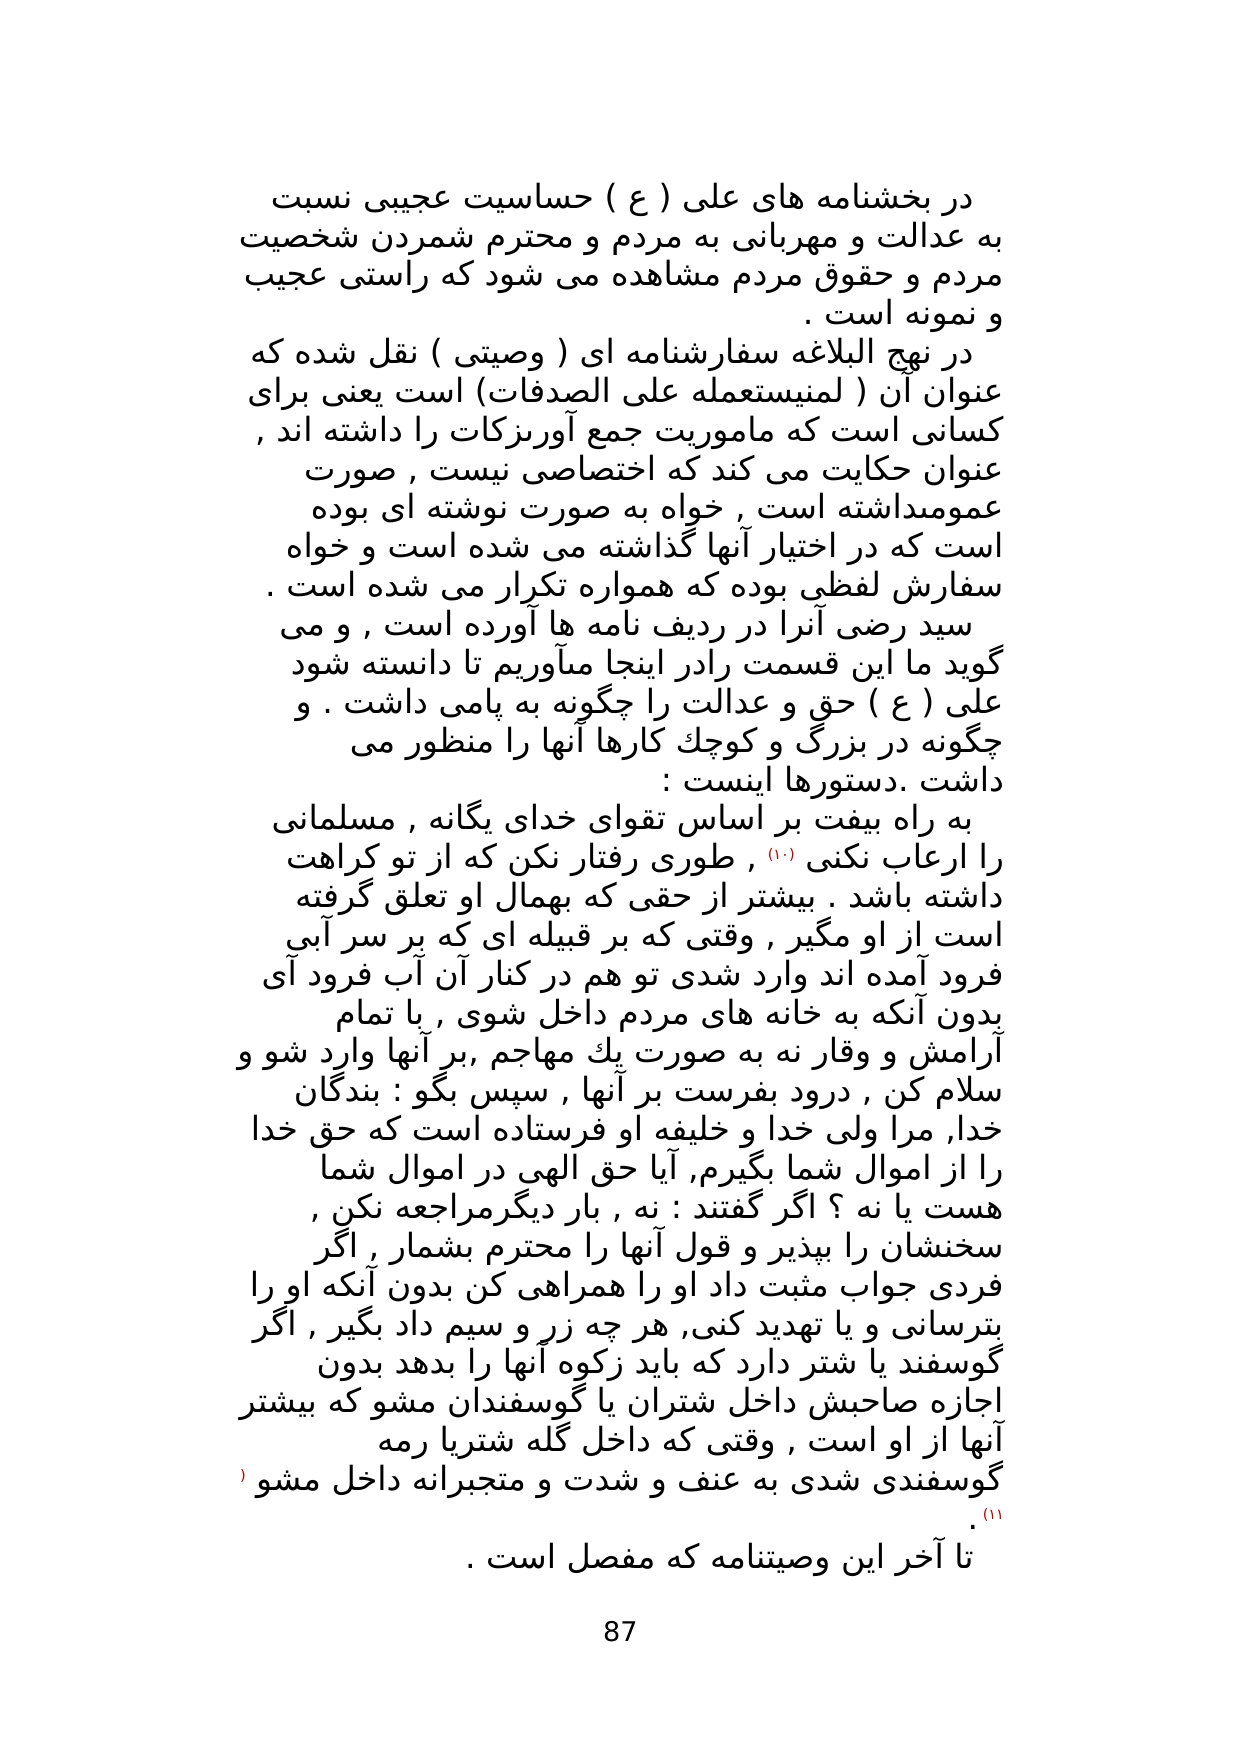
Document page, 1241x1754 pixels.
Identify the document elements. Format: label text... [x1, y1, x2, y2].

text سيد رضى آنرا در رديف نامه ها آورده است , و مى گويد ما اين قسمت رادر اينجا مىآوريم تا دانسته شود على ( ع ) حق و عدالت را چگونه به پامى داشت . و چگونه در بزرگ و كوچك كارها آنها را منظور مى داشت .دستورها اينست : [236, 604, 1004, 799]
text در بخشنامه هاى على ( ع ) حساسيت عجيبى نسبت به عدالت و مهربانى به مردم و محترم شمردن شخصيت مردم و حقوق مردم مشاهده مى شود كه راستى عجيب و نمونه است . [236, 177, 1004, 333]
text در نهج البلاغه سفارشنامه اى ( وصيتى ) نقل شده كه عنوان آن ( لمنيستعمله على الصدفات) است يعنى براى كسانى است كه ماموريت جمع آورىزكات را داشته اند , عنوان حكايت مى كند كه اختصاصى نيست , صورت عمومىداشته است , خواه به صورت نوشته اى بوده است كه در اختيار آنها گذاشته مى شده است و خواه سفارش لفظى بوده كه همواره تكرار مى شده است . [236, 333, 1004, 604]
text تا آخر اين وصيتنامه كه مفصل است . [236, 1537, 1004, 1576]
text به راه بيفت بر اساس تقواى خداى يگانه , مسلمانى را ارعاب نكنى (١٠) , طورى رفتار نكن كه از تو كراهت داشته باشد . بيشتر از حقى كه بهمال او تعلق گرفته است از او مگير , وقتى كه بر قبيله اى كه بر سر آبى فرود آمده اند وارد شدى تو هم در كنار آن آب فرود آى بدون آنكه به خانه هاى مردم داخل شوى , با تمام آرامش و وقار نه به صورت يك مهاجم ,بر آنها وارد شو و سلام كن , درود بفرست بر آنها , سپس بگو : بندگان خدا, مرا ولى خدا و خليفه او فرستاده است كه حق خدا را از اموال شما بگيرم, آيا حق الهى در اموال شما هست يا نه ؟ اگر گفتند : نه , بار ديگرمراجعه نكن , سخنشان را بپذير و قول آنها را محترم بشمار , اگر فردى جواب مثبت داد او را همراهى كن بدون آنكه او را بترسانى و يا تهديد كنى, هر چه زر و سيم داد بگير , اگر گوسفند يا شتر دارد كه بايد زكوه آنها را بدهد بدون اجازه صاحبش داخل شتران يا گوسفندان مشو كه بيشتر آنها از او است , وقتى كه داخل گله شتريا رمه گوسفندى شدى به عنف و شدت و متجبرانه داخل مشو (١١) . [236, 799, 1004, 1537]
